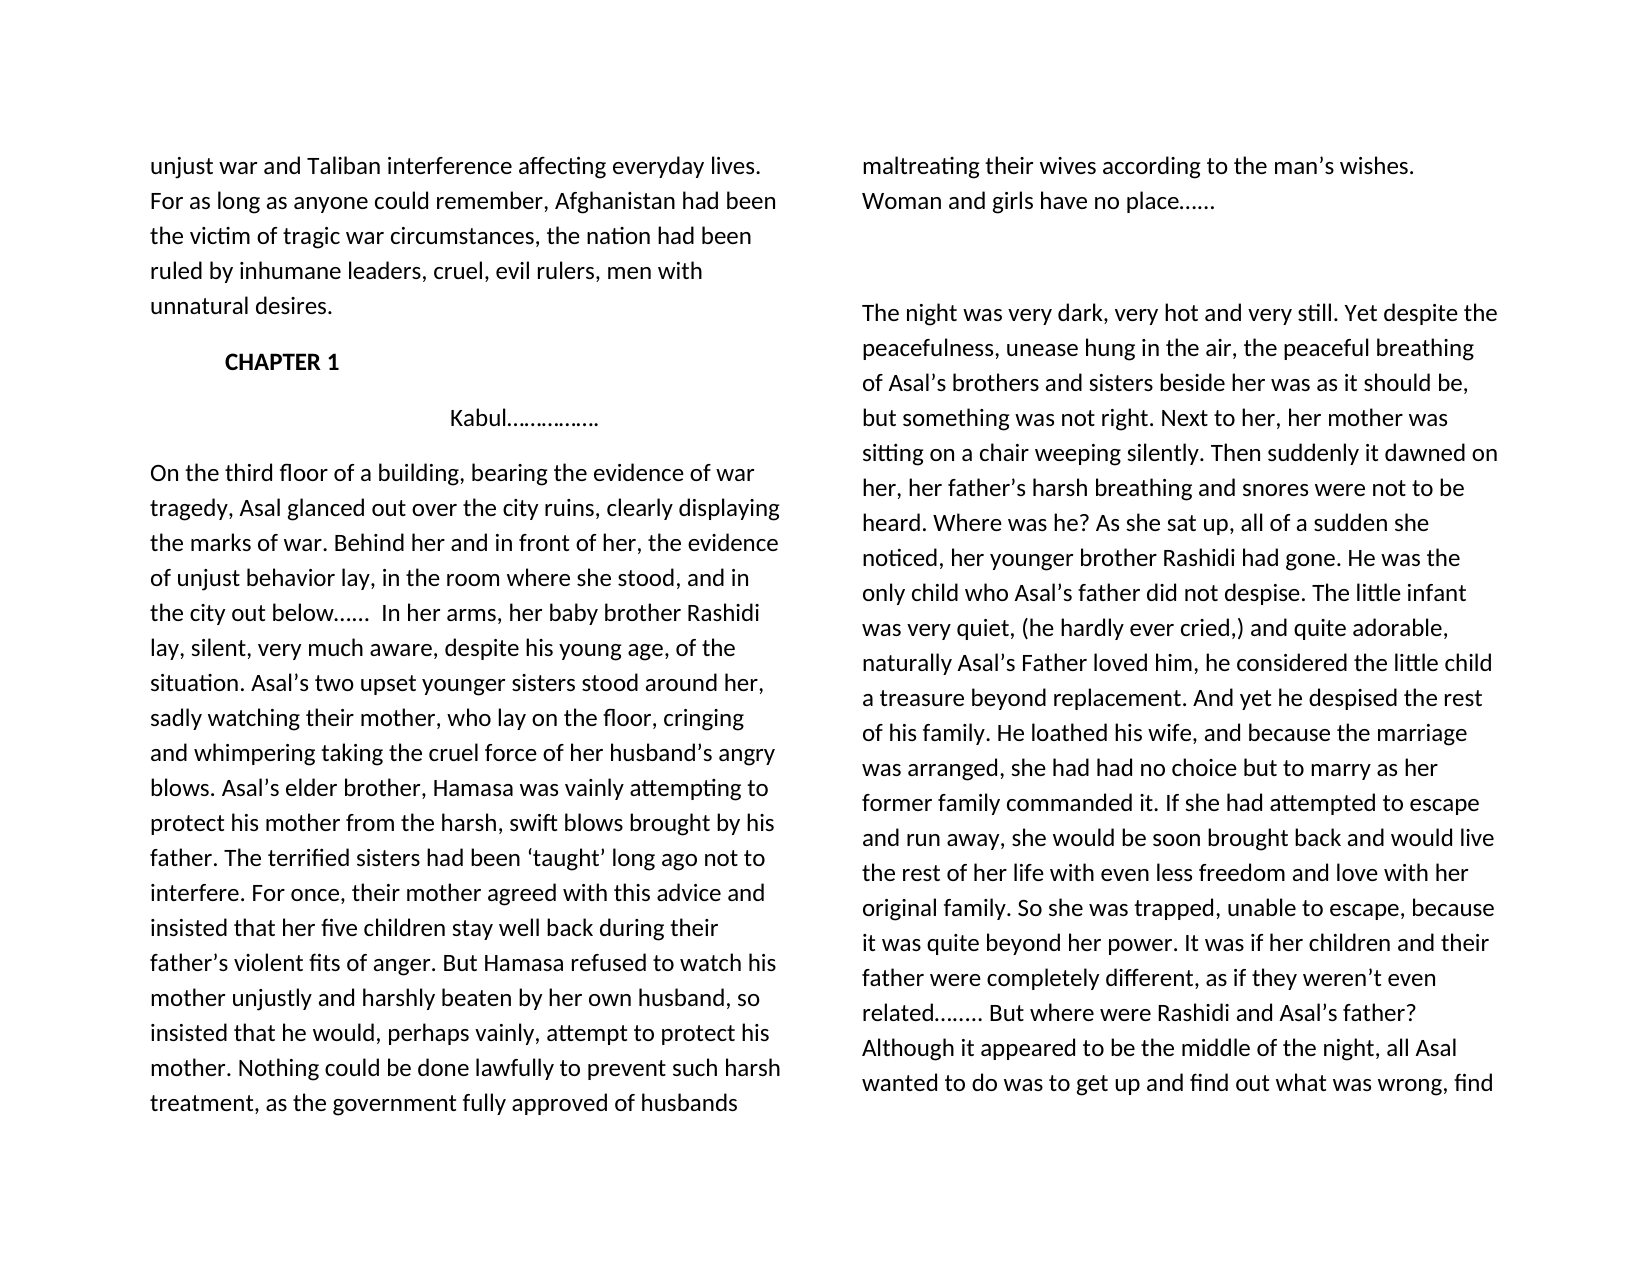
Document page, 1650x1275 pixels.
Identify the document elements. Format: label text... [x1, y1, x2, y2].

text On the third floor of a building, bearing the evidence of war tragedy, Asal glanced out over the city ruins, clearly displaying the marks of war. Behind her and in front of her, the evidence of unjust behavior lay, in the room where she stood, and in the city out below…... In her arms, her baby brother Rashidi lay, silent, very much aware, despite his young age, of the situation. Asal’s two upset younger sisters stood around her, sadly watching their mother, who lay on the floor, cringing and whimpering taking the cruel force of her husband’s angry blows. Asal’s elder brother, Hamasa was vainly attempting to protect his mother from the harsh, swift blows brought by his father. The terrified sisters had been ‘taught’ long ago not to interfere. For once, their mother agreed with this advice and insisted that her five children stay well back during their father’s violent fits of anger. But Hamasa refused to watch his mother unjustly and harshly beaten by her own husband, so insisted that he would, perhaps vainly, attempt to protect his mother. Nothing could be done lawfully to prevent such harsh treatment, as the government fully approved of husbands maltreating their wives according to the man’s wishes. Woman and girls have no place…... [150, 457, 788, 1118]
text Kabul……………. [375, 402, 788, 432]
text CHAPTER 1 [150, 346, 788, 376]
